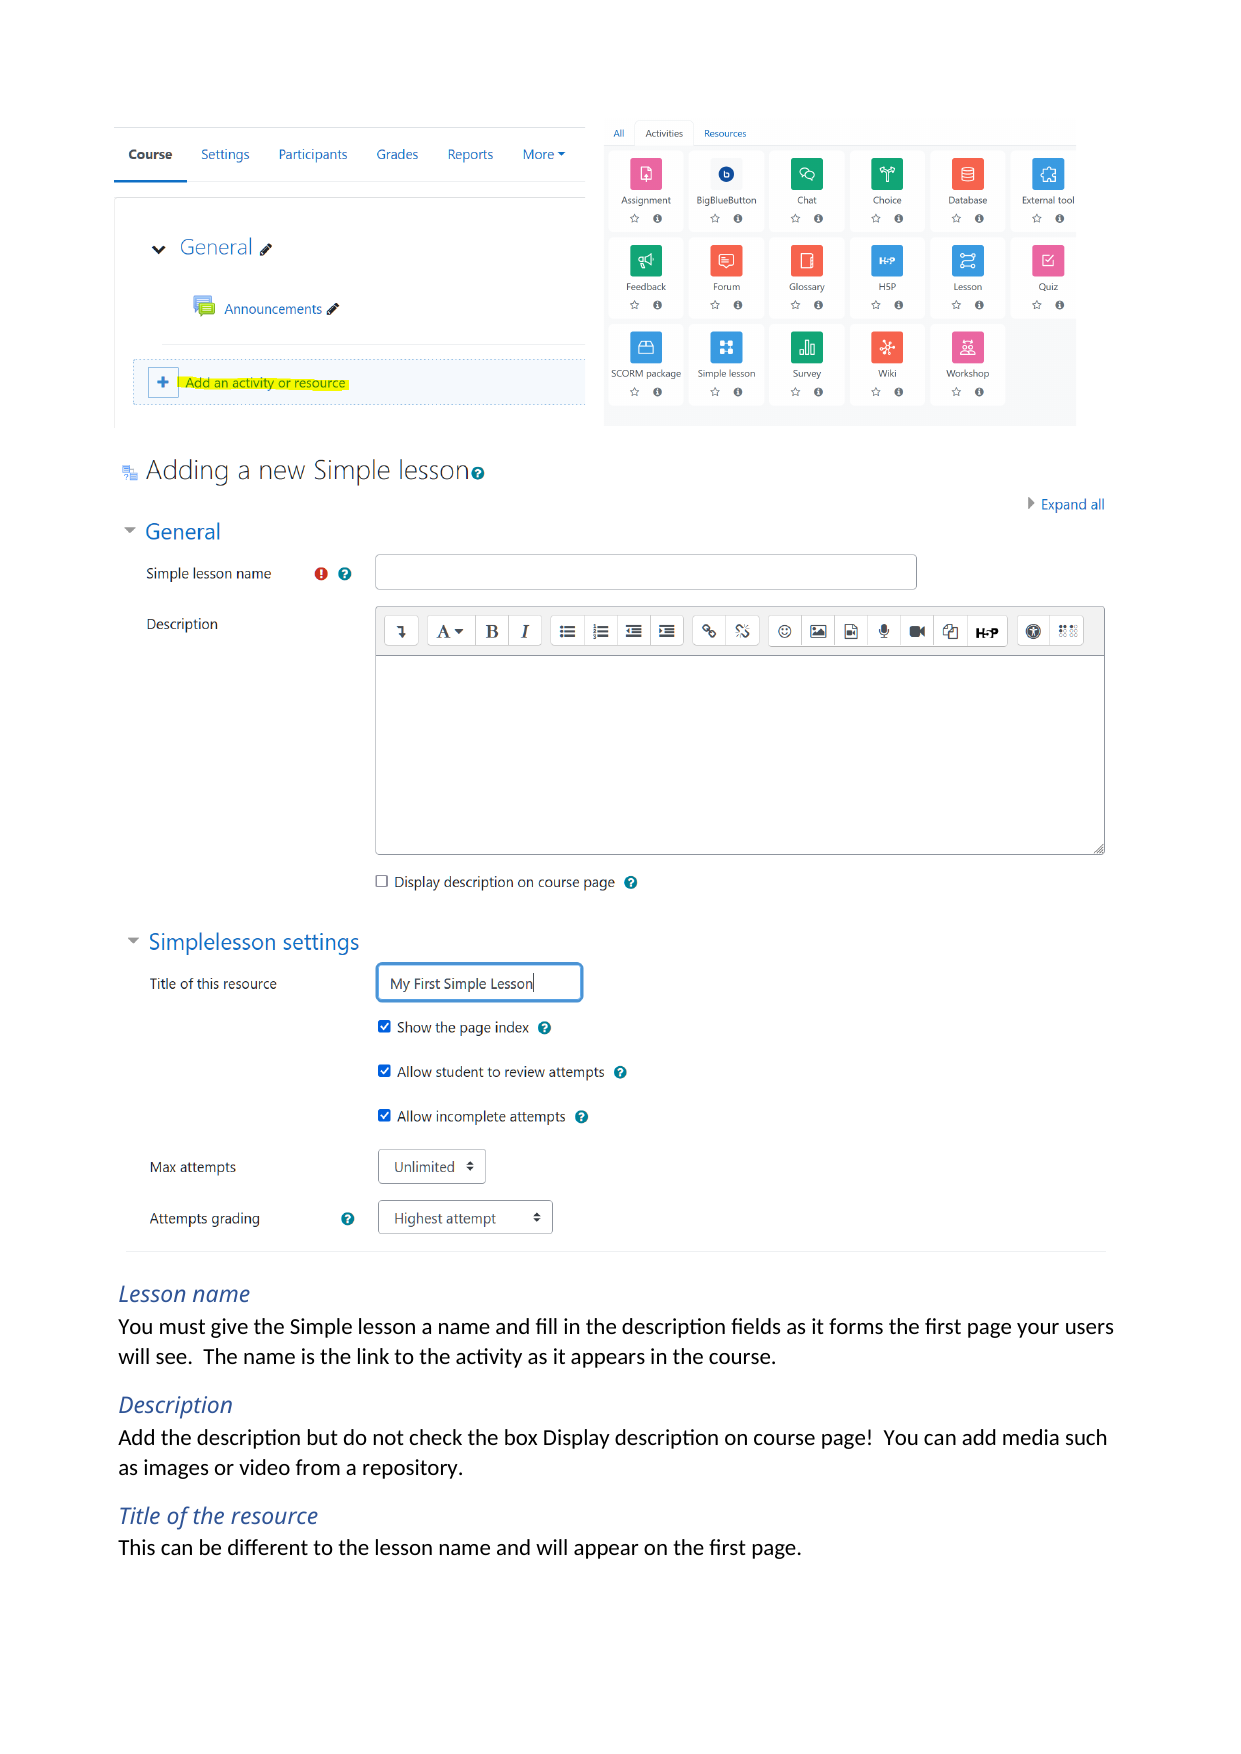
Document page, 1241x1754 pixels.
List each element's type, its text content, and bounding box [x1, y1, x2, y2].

subtitle Title of the resource [118, 1500, 1122, 1531]
subtitle Lesson name [118, 1278, 1122, 1309]
picture [118, 444, 1123, 906]
picture [118, 924, 1123, 1260]
picture [603, 118, 1077, 426]
picture [107, 121, 586, 428]
text This can be different to the lesson name and will appear on the first page. [118, 1533, 1122, 1562]
text You must give the Simple lesson a name and fill in the description fields as it forms the first page your users will see. The name is the link to the activity as it appears in the course. [118, 1312, 1122, 1370]
subtitle Description [118, 1389, 1122, 1420]
text Add the description but do not check the box Display description on course page! You can add media such as images or video from a repository. [118, 1423, 1122, 1481]
